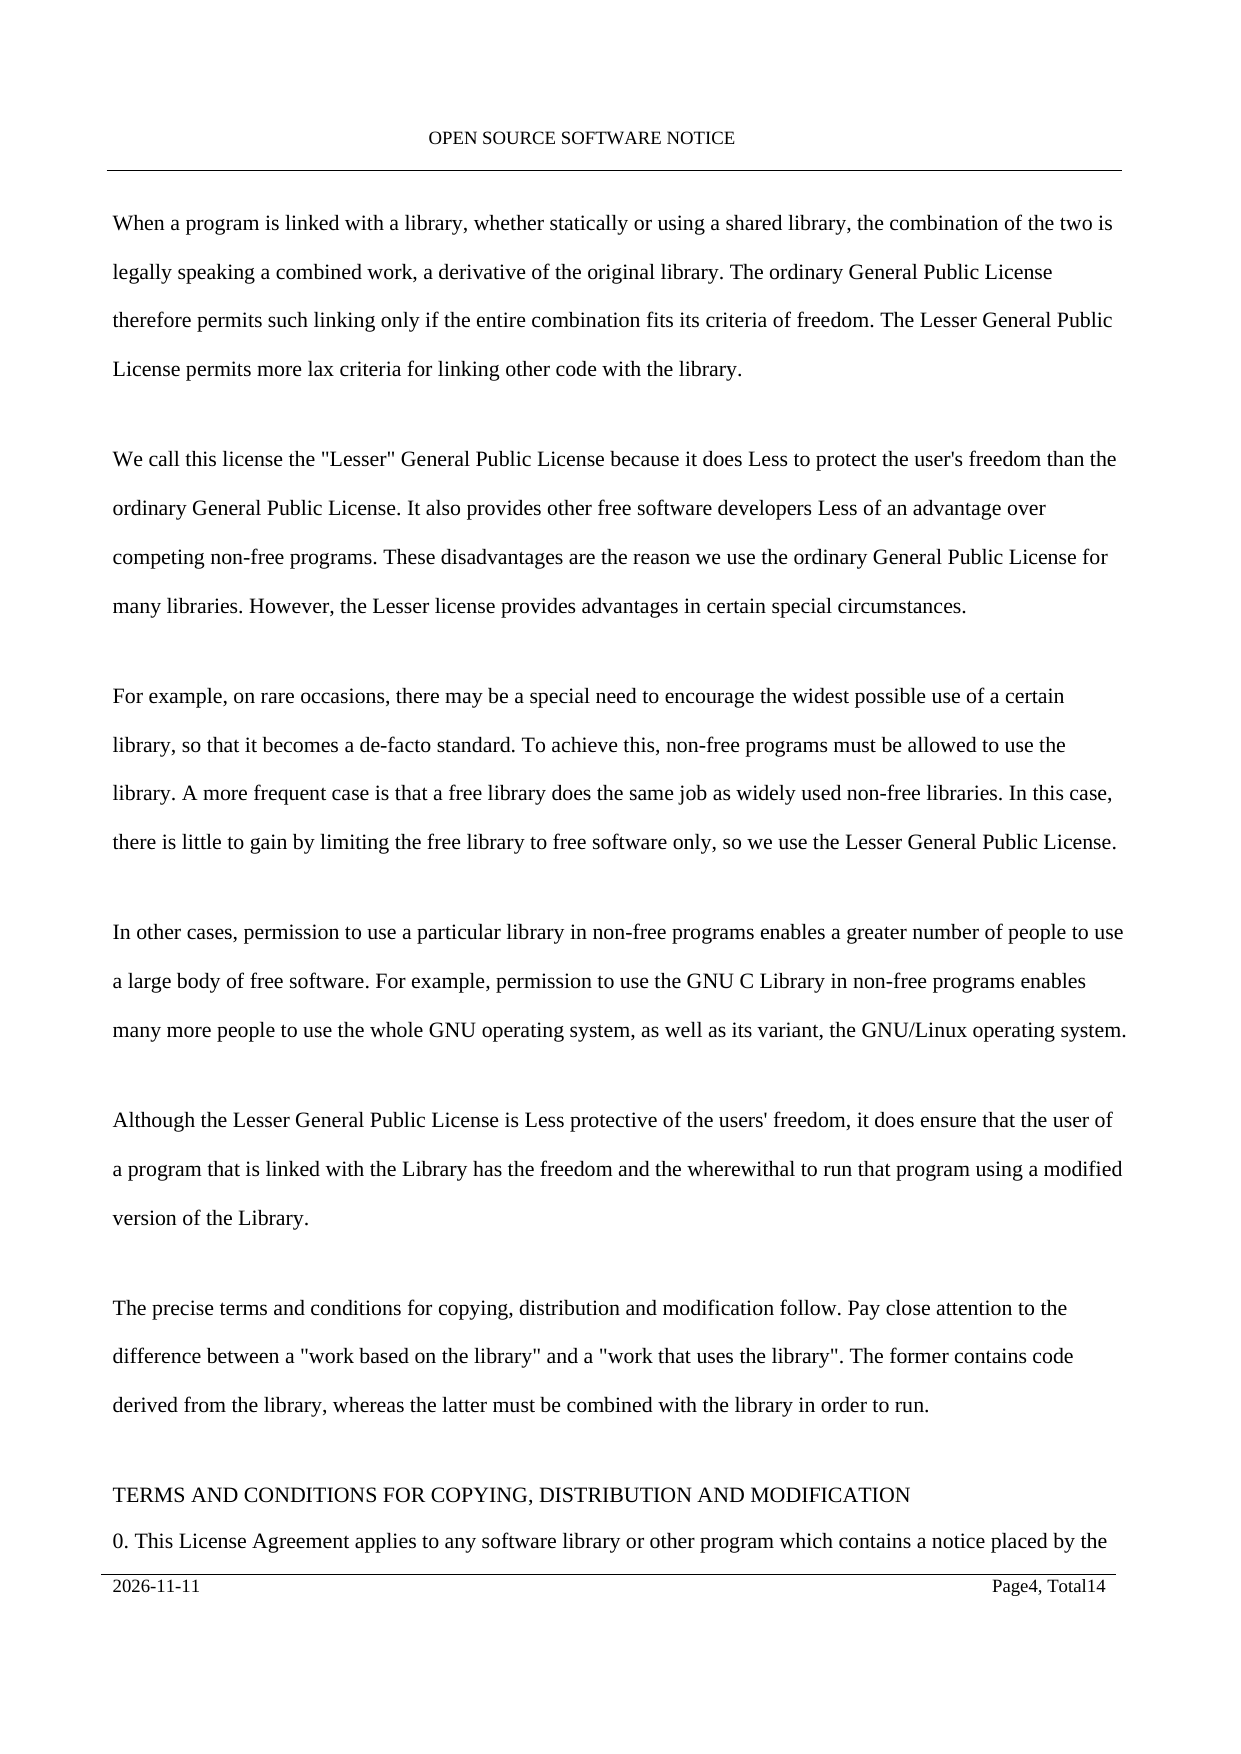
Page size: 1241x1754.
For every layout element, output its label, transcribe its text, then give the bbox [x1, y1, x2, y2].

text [112, 1524, 1128, 1556]
text When a program is linked with a library, whether statically or using a shared library, the combination of the two is legally speaking a combined work, a derivative of the original library. The ordinary General Public License therefore permits such linking only if the entire combination fits its criteria of freedom. The Lesser General Public License permits more lax criteria for linking other code with the library. [112, 206, 1128, 385]
text TERMS AND CONDITIONS FOR COPYING, DISTRIBUTION AND MODIFICATION [112, 1479, 1128, 1511]
text We call this license the "Lesser" General Public License because it does Less to protect the user's freedom than the ordinary General Public License. It also provides other free software developers Less of an advantage over competing non-free programs. These disadvantages are the reason we use the ordinary General Public License for many libraries. However, the Lesser license provides advantages in certain special circumstances. [112, 443, 1128, 622]
text For example, on rare occasions, there may be a special need to encourage the widest possible use of a certain library, so that it becomes a de-facto standard. To achieve this, non-free programs must be allowed to use the library. A more frequent case is that a free library does the same job as widely used non-free libraries. In this case, there is little to gain by limiting the free library to free software only, so we use the Lesser General Public License. [112, 679, 1128, 858]
text Although the Lesser General Public License is Less protective of the users' freedom, it does ensure that the user of a program that is linked with the Library has the freedom and the wherewithal to run that program using a modified version of the Library. [112, 1103, 1128, 1233]
text In other cases, permission to use a particular library in non-free programs enables a greater number of people to use a large body of free software. For example, permission to use the GNU C Library in non-free programs enables many more people to use the whole GNU operating system, as well as its variant, the GNU/Linux operating system. [112, 916, 1128, 1046]
text The precise terms and conditions for copying, distribution and modification follow. Pay close attention to the difference between a "work based on the library" and a "work that uses the library". The former contains code derived from the library, whereas the latter must be combined with the library in order to run. [112, 1291, 1128, 1421]
